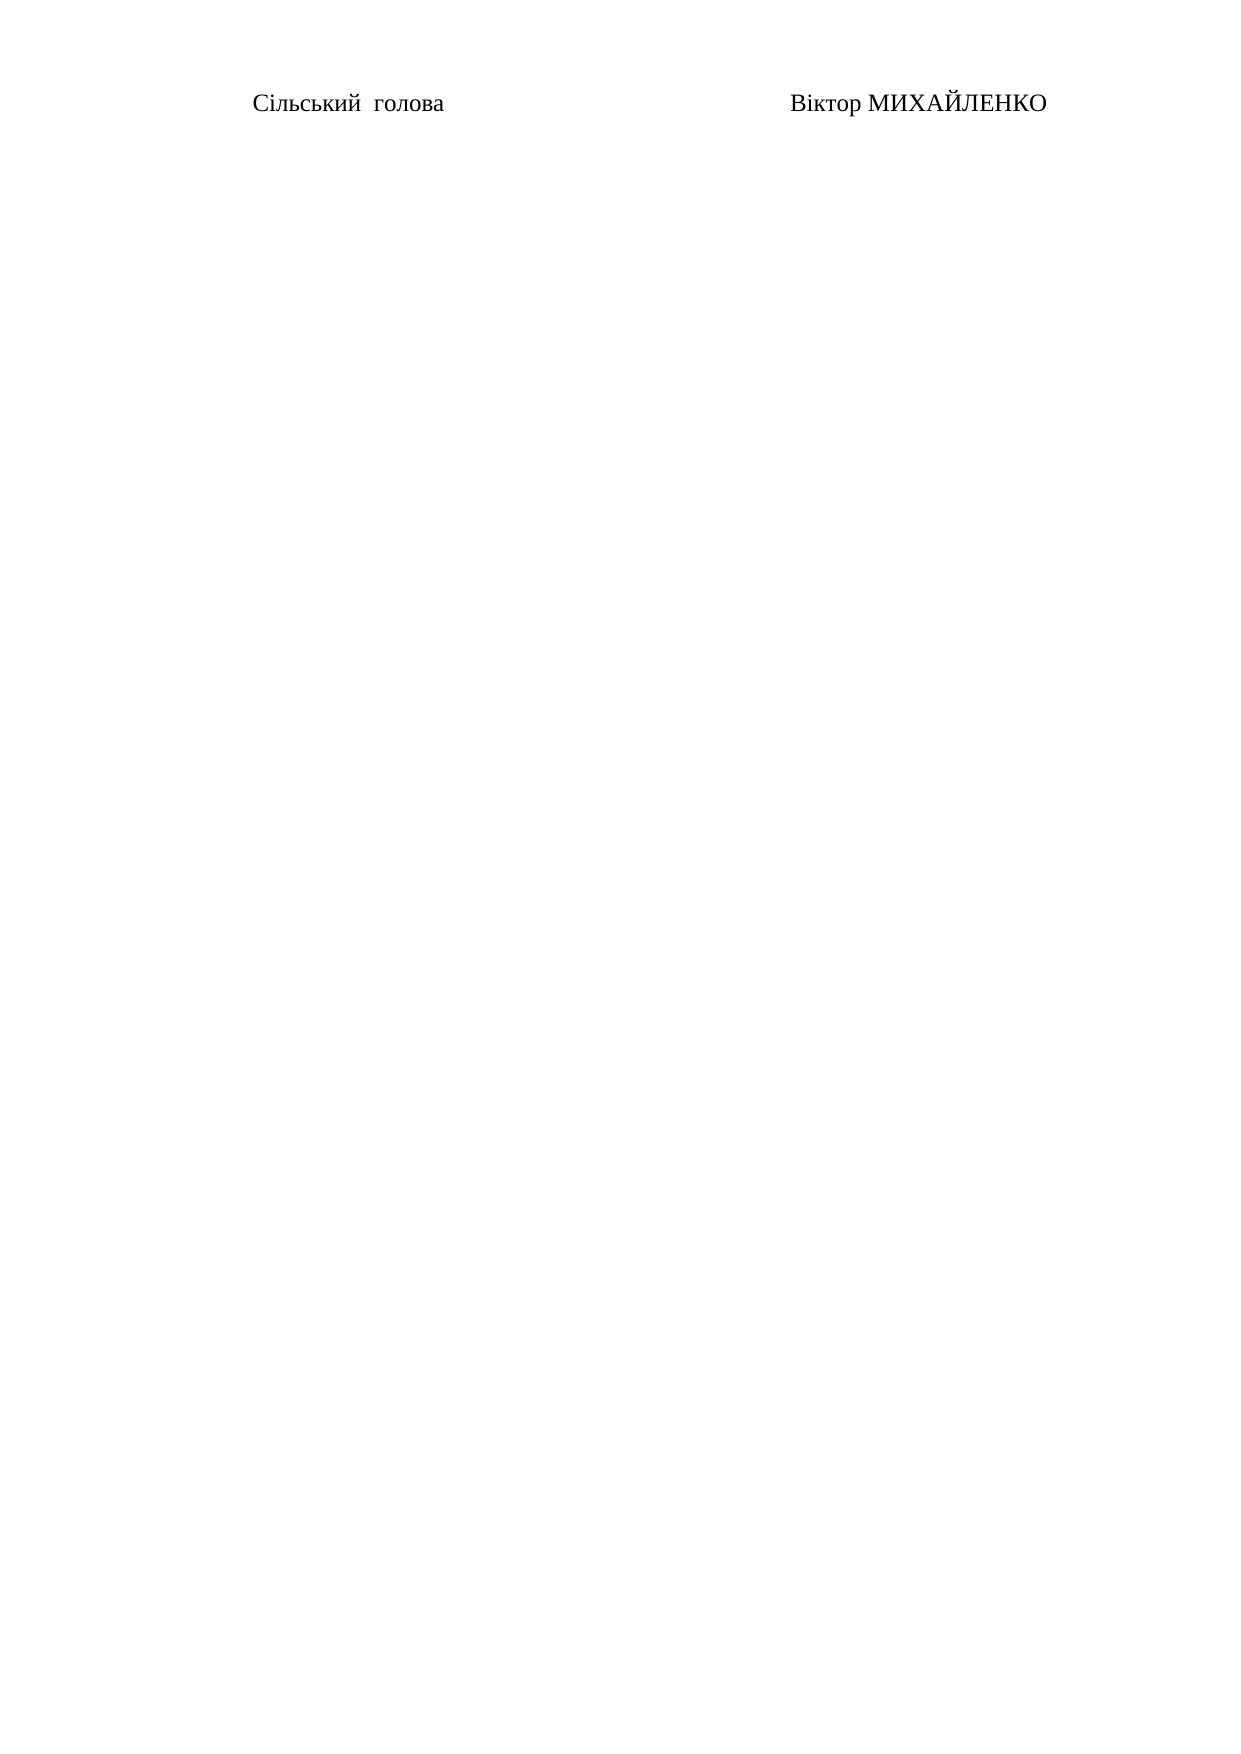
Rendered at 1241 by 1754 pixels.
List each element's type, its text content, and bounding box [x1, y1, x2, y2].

text Сільський голова Віктор МИХАЙЛЕНКО [148, 88, 1152, 117]
